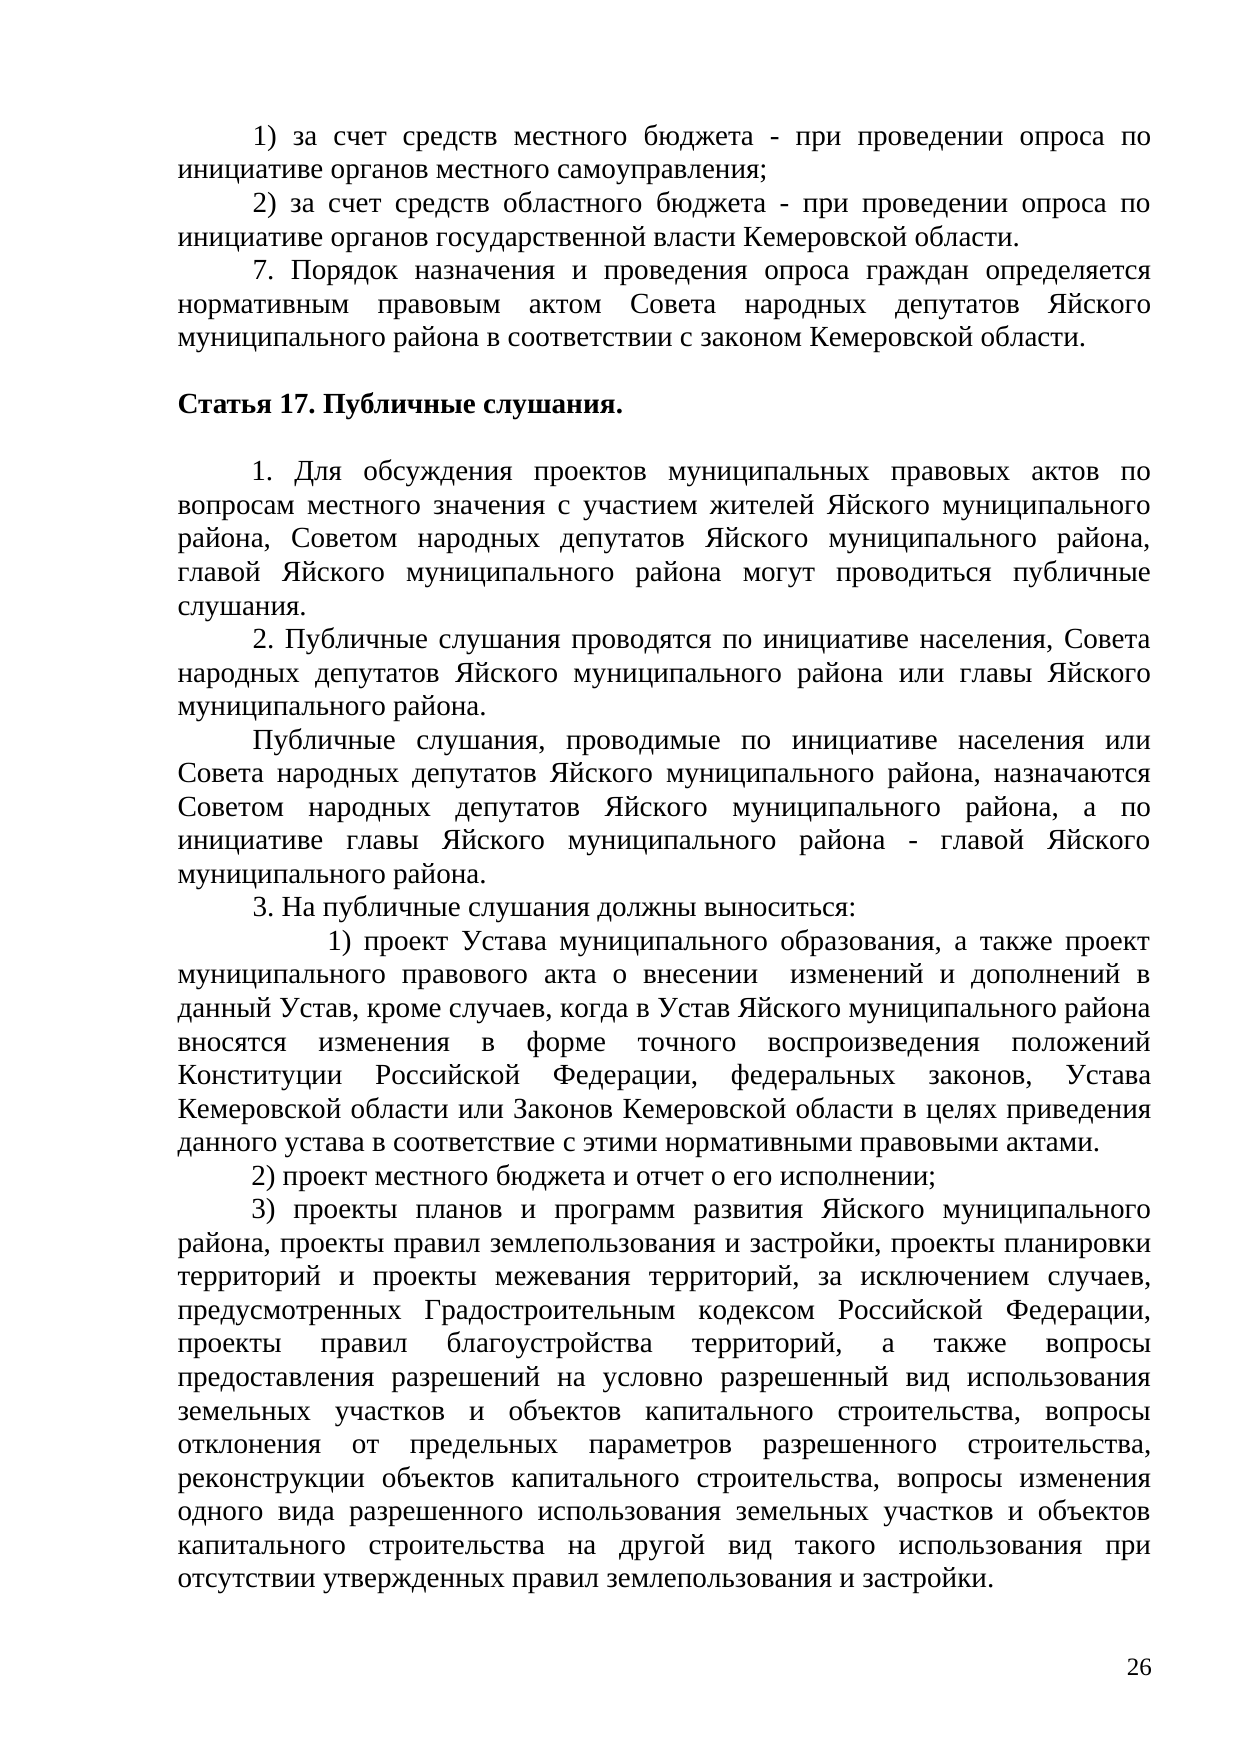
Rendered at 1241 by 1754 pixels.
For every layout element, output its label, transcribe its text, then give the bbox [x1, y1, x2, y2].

text Статья 17. Публичные слушания. [177, 386, 1152, 420]
text 2. Публичные слушания проводятся по инициативе населения, Совета народных депутатов Яйского муниципального района или главы Яйского муниципального района. [177, 621, 1152, 722]
text 3) проекты планов и программ развития Яйского муниципального района, проекты правил землепользования и застройки, проекты планировки территорий и проекты межевания территорий, за исключением случаев, предусмотренных Градостроительным кодексом Российской Федерации, проекты правил благоустройства территорий, а также вопросы предоставления разрешений на условно разрешенный вид использования земельных участков и объектов капитального строительства, вопросы отклонения от предельных параметров разрешенного строительства, реконструкции объектов капитального строительства, вопросы изменения одного вида разрешенного использования земельных участков и объектов капитального строительства на другой вид такого использования при отсутствии утвержденных правил землепользования и застройки. [177, 1191, 1152, 1594]
text 2) за счет средств областного бюджета - при проведении опроса по инициативе органов государственной власти Кемеровской области. [177, 185, 1152, 252]
text 7. Порядок назначения и проведения опроса граждан определяется нормативным правовым актом Совета народных депутатов Яйского муниципального района в соответствии с законом Кемеровской области. [177, 252, 1152, 353]
text 1) проект Устава муниципального образования, а также проект муниципального правового акта о внесении изменений и дополнений в данный Устав, кроме случаев, когда в Устав Яйского муниципального района вносятся изменения в форме точного воспроизведения положений Конституции Российской Федерации, федеральных законов, Устава Кемеровской области или Законов Кемеровской области в целях приведения данного устава в соответствие с этими нормативными правовыми актами. [177, 923, 1152, 1158]
text 1) за счет средств местного бюджета - при проведении опроса по инициативе органов местного самоуправления; [177, 118, 1152, 185]
text 3. На публичные слушания должны выноситься: [177, 889, 1152, 923]
text 2) проект местного бюджета и отчет о его исполнении; [177, 1158, 1152, 1191]
text Публичные слушания, проводимые по инициативе населения или Совета народных депутатов Яйского муниципального района, назначаются Советом народных депутатов Яйского муниципального района, а по инициативе главы Яйского муниципального района - главой Яйского муниципального района. [177, 722, 1152, 889]
text 1. Для обсуждения проектов муниципальных правовых актов по вопросам местного значения с участием жителей Яйского муниципального района, Советом народных депутатов Яйского муниципального района, главой Яйского муниципального района могут проводиться публичные слушания. [177, 453, 1152, 621]
